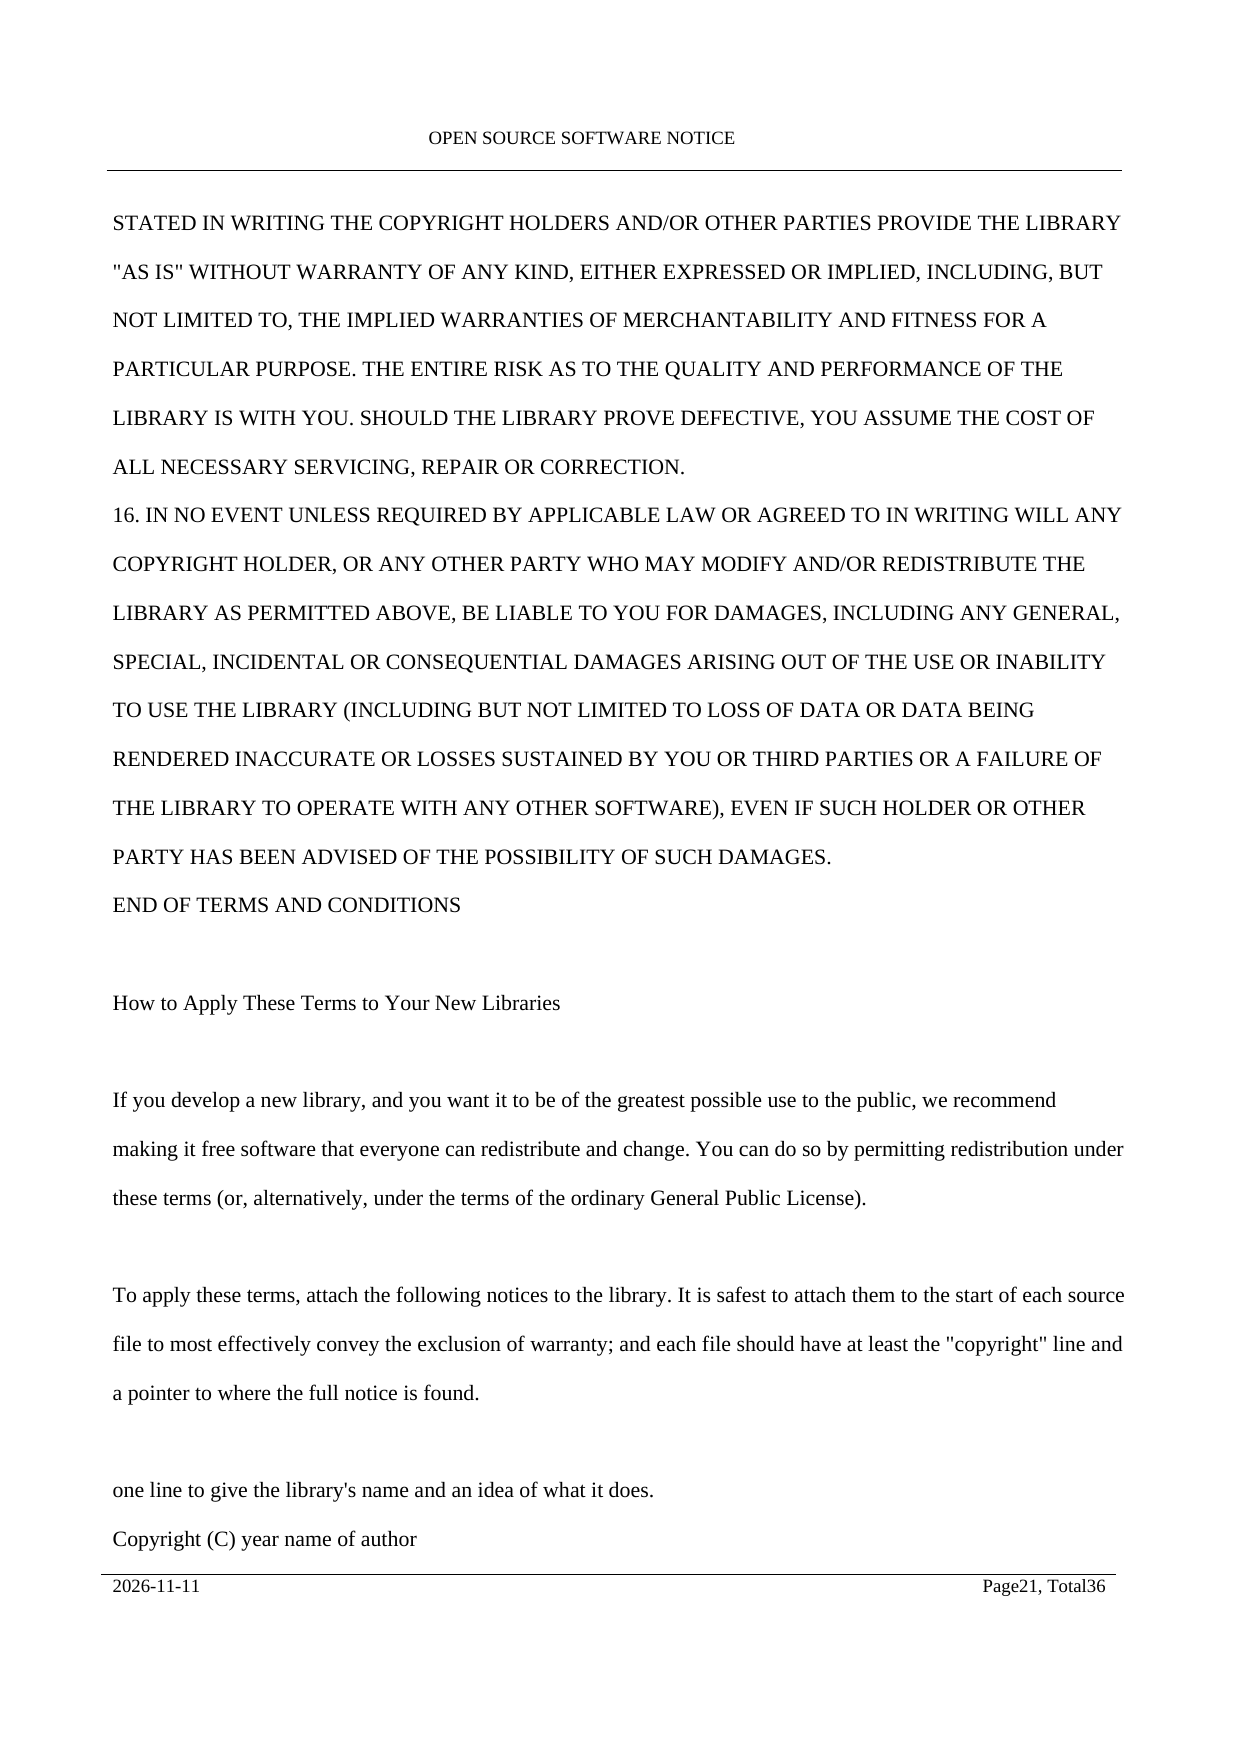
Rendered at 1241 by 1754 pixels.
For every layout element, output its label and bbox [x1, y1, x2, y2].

text [112, 206, 1128, 1555]
